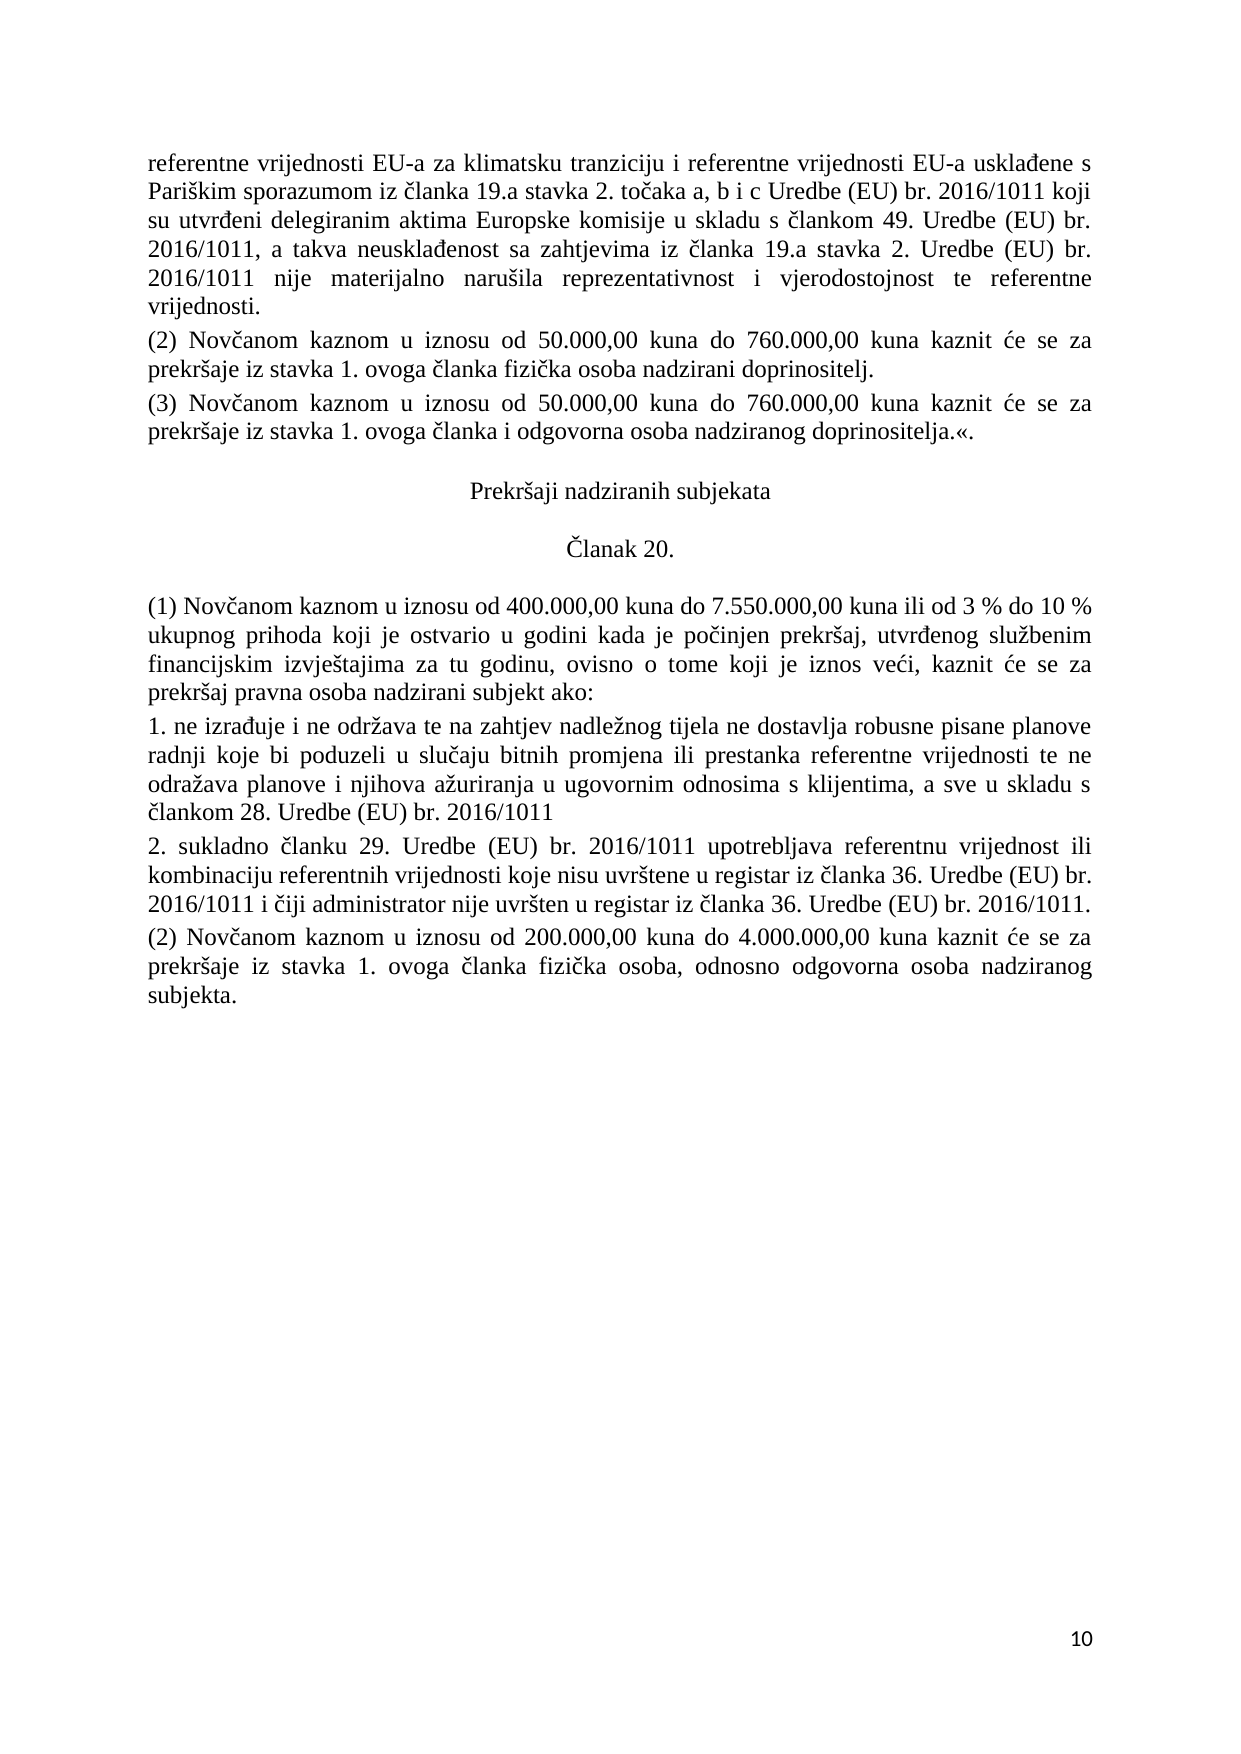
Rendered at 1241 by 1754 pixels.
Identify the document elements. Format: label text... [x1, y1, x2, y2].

text (2) Novčanom kaznom u iznosu od 50.000,00 kuna do 760.000,00 kuna kaznit će se za prekršaje iz stavka 1. ovoga članka fizička osoba nadzirani doprinositelj. [148, 325, 1093, 383]
text (2) Novčanom kaznom u iznosu od 200.000,00 kuna do 4.000.000,00 kuna kaznit će se za prekršaje iz stavka 1. ovoga članka fizička osoba, odnosno odgovorna osoba nadziranog subjekta. [148, 922, 1093, 1009]
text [148, 148, 1093, 320]
text 2. sukladno članku 29. Uredbe (EU) br. 2016/1011 upotrebljava referentnu vrijednost ili kombinaciju referentnih vrijednosti koje nisu uvrštene u registar iz članka 36. Uredbe (EU) br. 2016/1011 i čiji administrator nije uvršten u registar iz članka 36. Uredbe (EU) br. 2016/1011. [148, 831, 1093, 917]
text Prekršaji nadziranih subjekata [148, 476, 1093, 505]
text Članak 20. [148, 534, 1093, 562]
text (3) Novčanom kaznom u iznosu od 50.000,00 kuna do 760.000,00 kuna kaznit će se za prekršaje iz stavka 1. ovoga članka i odgovorna osoba nadziranog doprinositelja.«. [148, 388, 1093, 445]
text 1. ne izrađuje i ne održava te na zahtjev nadležnog tijela ne dostavlja robusne pisane planove radnji koje bi poduzeli u slučaju bitnih promjena ili prestanka referentne vrijednosti te ne odražava planove i njihova ažuriranja u ugovornim odnosima s klijentima, a sve u skladu s člankom 28. Uredbe (EU) br. 2016/1011 [148, 711, 1093, 826]
text (1) Novčanom kaznom u iznosu od 400.000,00 kuna do 7.550.000,00 kuna ili od 3 % do 10 % ukupnog prihoda koji je ostvario u godini kada je počinjen prekršaj, utvrđenog službenim financijskim izvještajima za tu godinu, ovisno o tome koji je iznos veći, kaznit će se za prekršaj pravna osoba nadzirani subjekt ako: [148, 591, 1093, 706]
